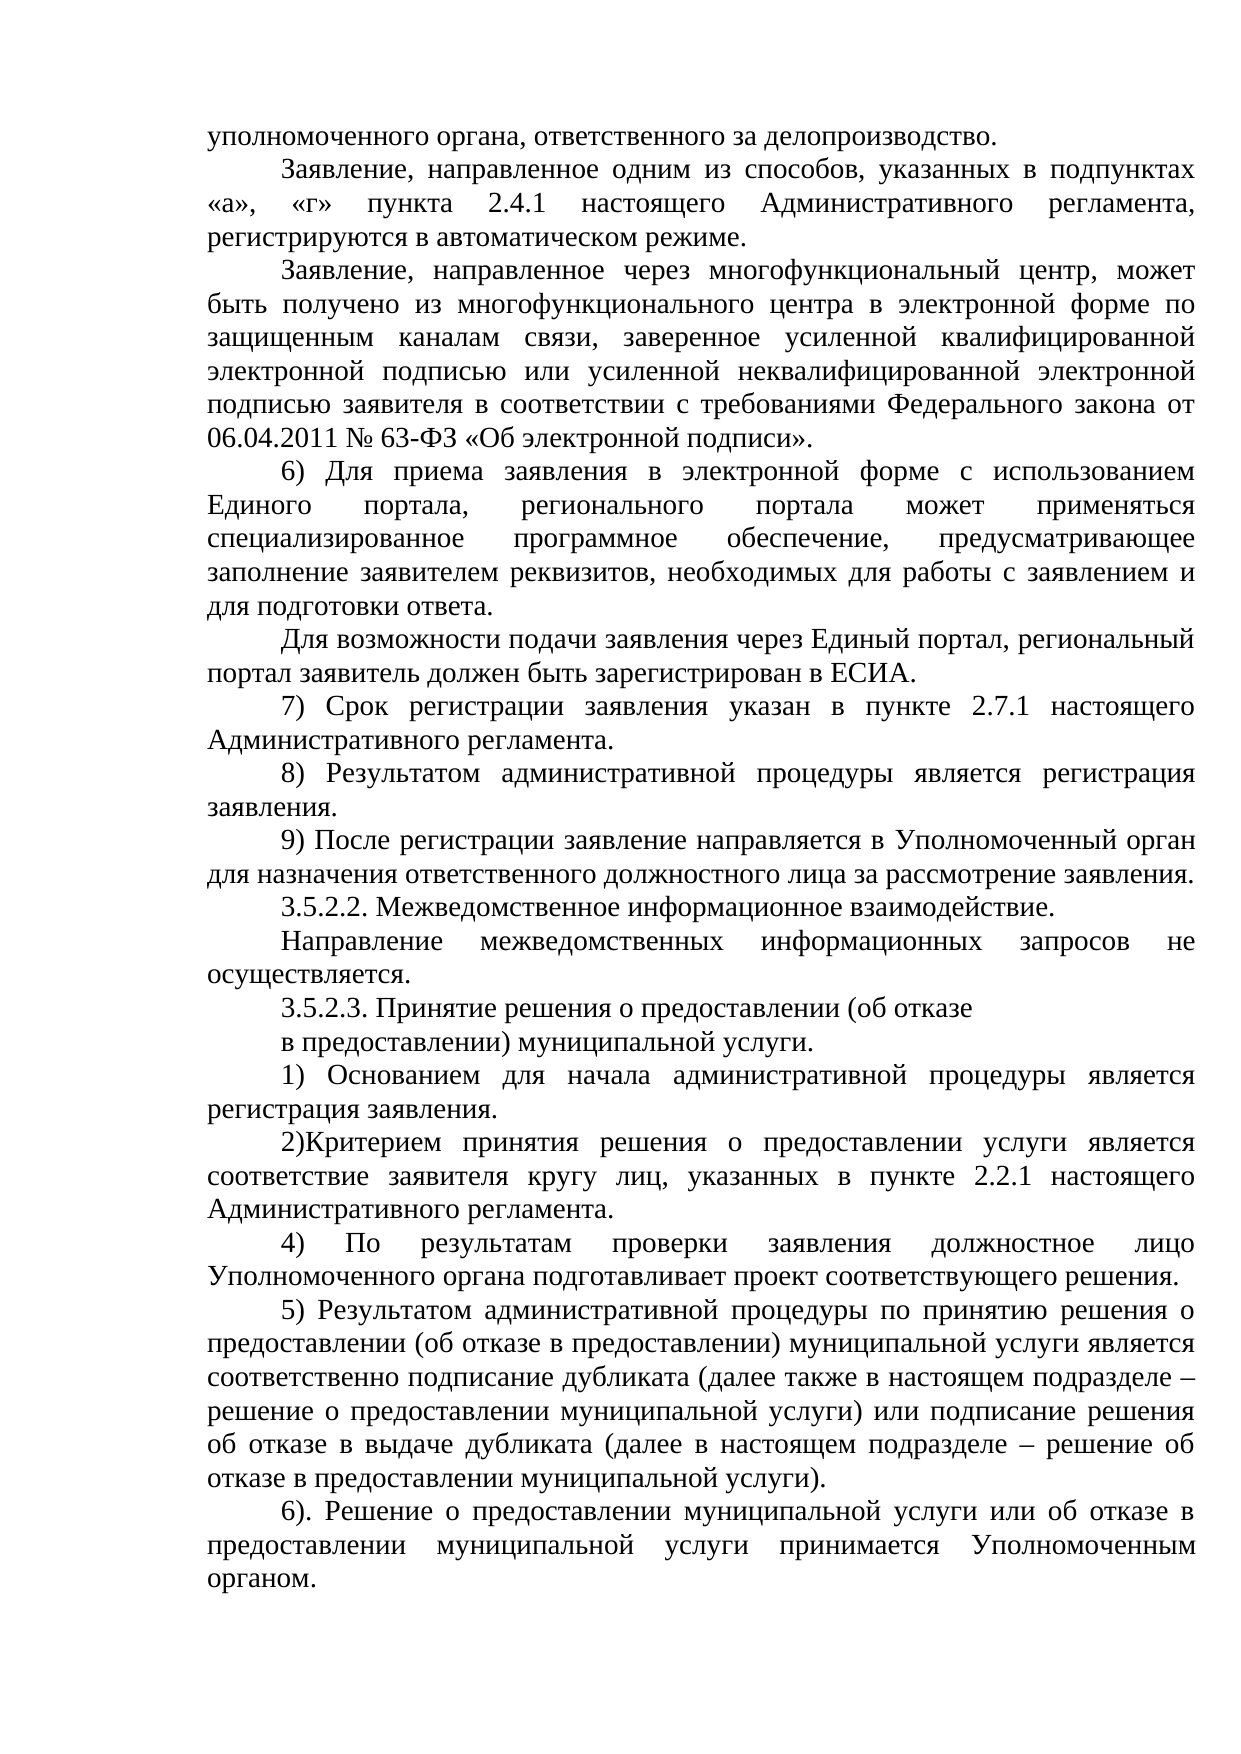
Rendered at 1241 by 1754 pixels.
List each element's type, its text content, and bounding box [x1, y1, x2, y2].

text 4) По результатам проверки заявления должностное лицо Уполномоченного органа подготавливает проект соответствующего решения. [207, 1225, 1196, 1292]
text 9) После регистрации заявление направляется в Уполномоченный орган для назначения ответственного должностного лица за рассмотрение заявления. [207, 822, 1196, 889]
text 1) Основанием для начала административной процедуры является регистрация заявления. [207, 1057, 1196, 1124]
text 7) Срок регистрации заявления указан в пункте 2.7.1 настоящего Административного регламента. [207, 688, 1196, 755]
text 6) Для приема заявления в электронной форме с использованием Единого портала, регионального портала может применяться специализированное программное обеспечение, предусматривающее заполнение заявителем реквизитов, необходимых для работы с заявлением и для подготовки ответа. [207, 453, 1196, 621]
text 8) Результатом административной процедуры является регистрация заявления. [207, 755, 1196, 822]
text 3.5.2.2. Межведомственное информационное взаимодействие. [207, 889, 1196, 923]
text в предоставлении) муниципальной услуги. [207, 1024, 1196, 1057]
text Заявление, направленное одним из способов, указанных в подпунктах «а», «г» пункта 2.4.1 настоящего Административного регламента, регистрируются в автоматическом режиме. [207, 152, 1196, 252]
text Для возможности подачи заявления через Единый портал, региональный портал заявитель должен быть зарегистрирован в ЕСИА. [207, 621, 1196, 688]
text 3.5.2.3. Принятие решения о предоставлении (об отказе [207, 990, 1196, 1024]
text 5) Результатом административной процедуры по принятию решения о предоставлении (об отказе в предоставлении) муниципальной услуги является соответственно подписание дубликата (далее также в настоящем подразделе – решение о предоставлении муниципальной услуги) или подписание решения об отказе в выдаче дубликата (далее в настоящем подразделе – решение об отказе в предоставлении муниципальной услуги). [207, 1292, 1196, 1493]
text Направление межведомственных информационных запросов не осуществляется. [207, 923, 1196, 990]
text 6). Решение о предоставлении муниципальной услуги или об отказе в предоставлении муниципальной услуги принимается Уполномоченным органом. [207, 1493, 1196, 1594]
text 2)Критерием принятия решения о предоставлении услуги является соответствие заявителя кругу лиц, указанных в пункте 2.2.1 настоящего Административного регламента. [207, 1124, 1196, 1225]
text Заявление, направленное через многофункциональный центр, может быть получено из многофункционального центра в электронной форме по защищенным каналам связи, заверенное усиленной квалифицированной электронной подписью или усиленной неквалифицированной электронной подписью заявителя в соответствии с требованиями Федерального закона от 06.04.2011 № 63-ФЗ «Об электронной подписи». [207, 252, 1196, 453]
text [207, 118, 1196, 152]
